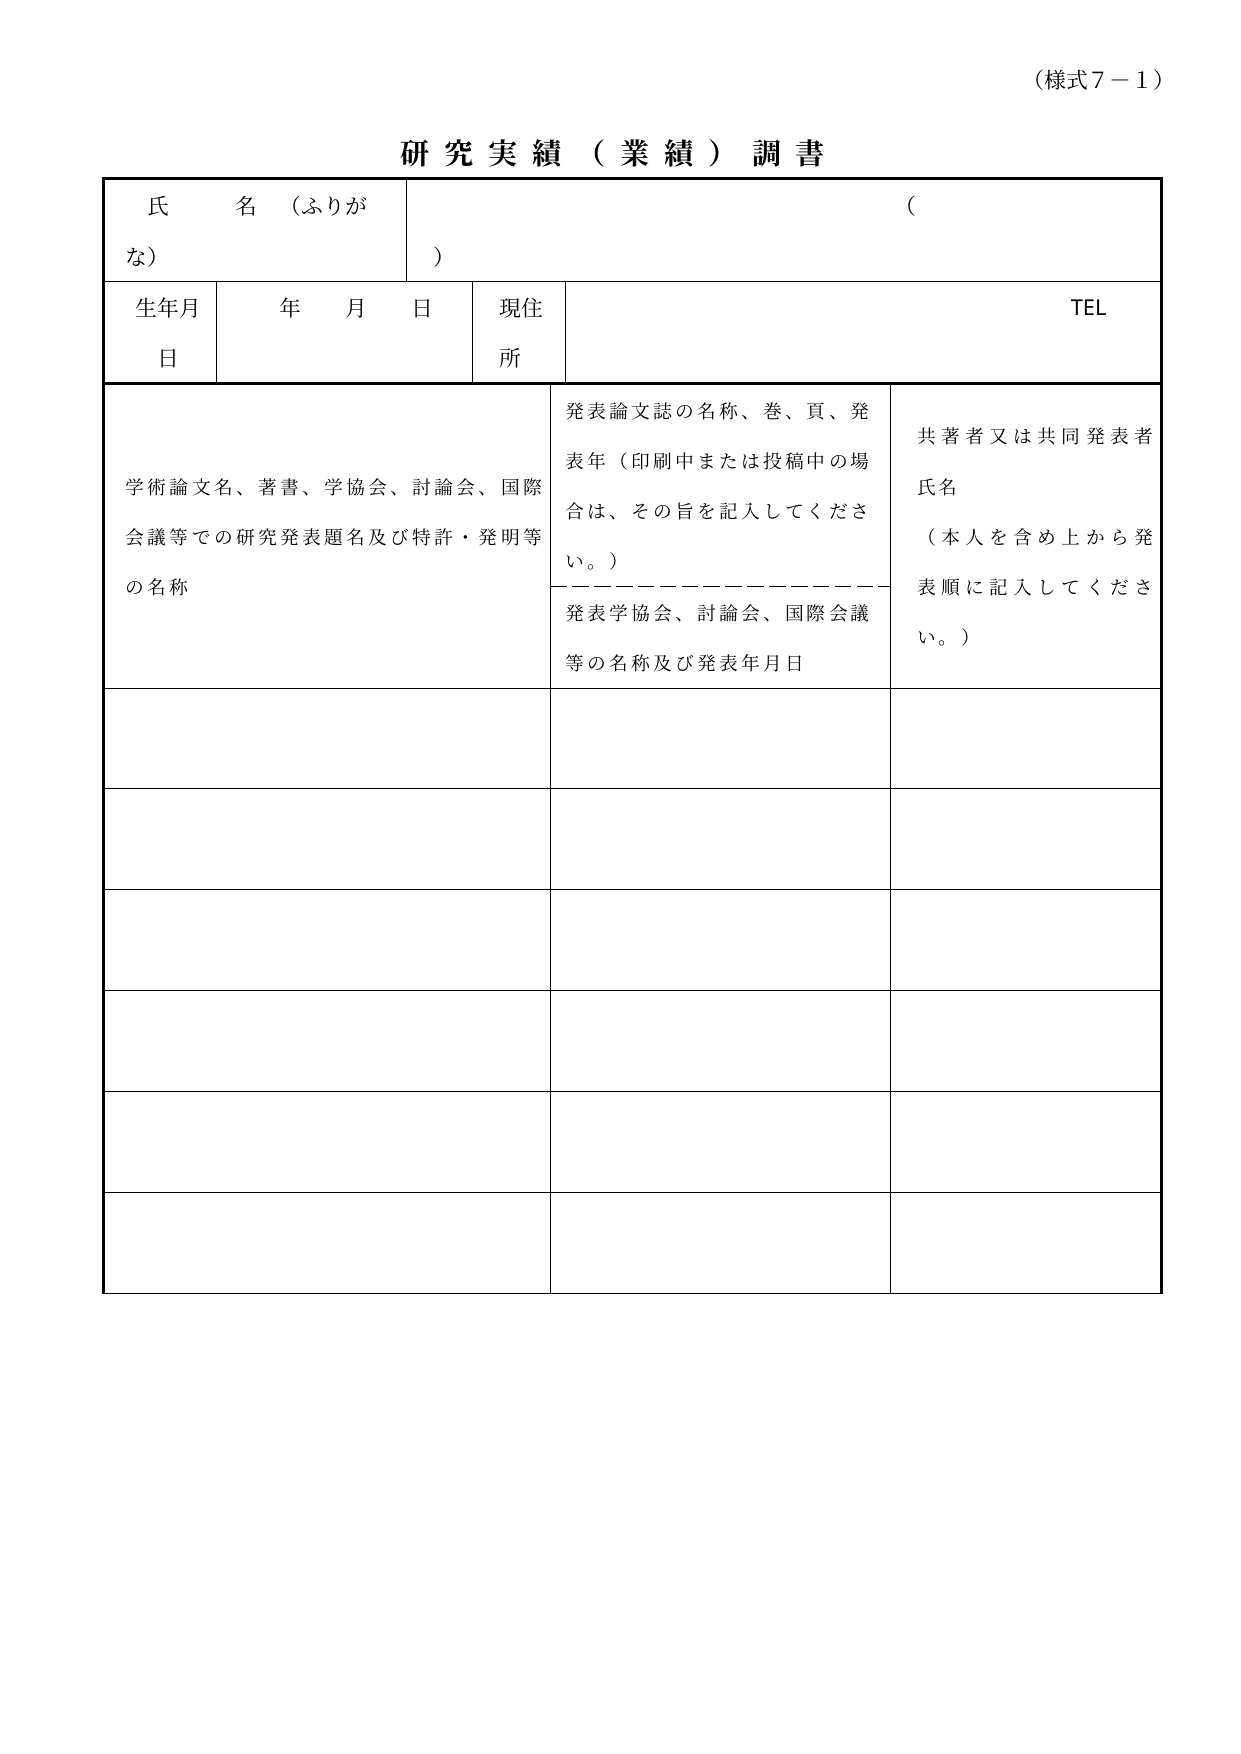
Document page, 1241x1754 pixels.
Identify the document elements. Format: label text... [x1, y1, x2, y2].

table_cell [891, 789, 1160, 889]
table_cell TEL [566, 282, 1160, 382]
table_cell [891, 1092, 1160, 1192]
table_header （ ） [407, 180, 1160, 281]
table_cell 学術論文名、著書、学協会、討論会、国際会議等での研究発表題名及び特許・発明等の名称 [105, 385, 550, 687]
table_cell 発表学協会、討論会、国際会議等の名称及び発表年月日 [551, 586, 890, 687]
table_header 氏 名 （ふりがな） [105, 180, 406, 281]
table_cell [891, 890, 1160, 990]
table_cell 生年月日 [105, 282, 216, 382]
table_cell [105, 789, 550, 889]
table_cell [551, 689, 890, 788]
text 研究実績（業績）調書 [59, 127, 1181, 177]
table_cell [105, 991, 550, 1091]
table_cell [891, 1193, 1160, 1292]
table_cell [105, 689, 550, 788]
table_cell [891, 991, 1160, 1091]
table_cell [105, 1092, 550, 1192]
table_cell [891, 689, 1160, 788]
table_cell [105, 1193, 550, 1292]
table_cell 発表論文誌の名称、巻、頁、発表年（印刷中または投稿中の場合は、その旨を記入してください。） [551, 385, 890, 586]
table_cell 年 月 日 [217, 282, 472, 382]
table_cell [551, 890, 890, 990]
table_cell 現住所 [473, 282, 565, 382]
table_cell 共著者又は共同発表者氏名 （本人を含め上から発表順に記入してください。） [891, 385, 1160, 687]
table_cell [551, 991, 890, 1091]
table_cell [105, 890, 550, 990]
table_cell [551, 789, 890, 889]
table_cell [551, 1092, 890, 1192]
table_cell [551, 1193, 890, 1292]
